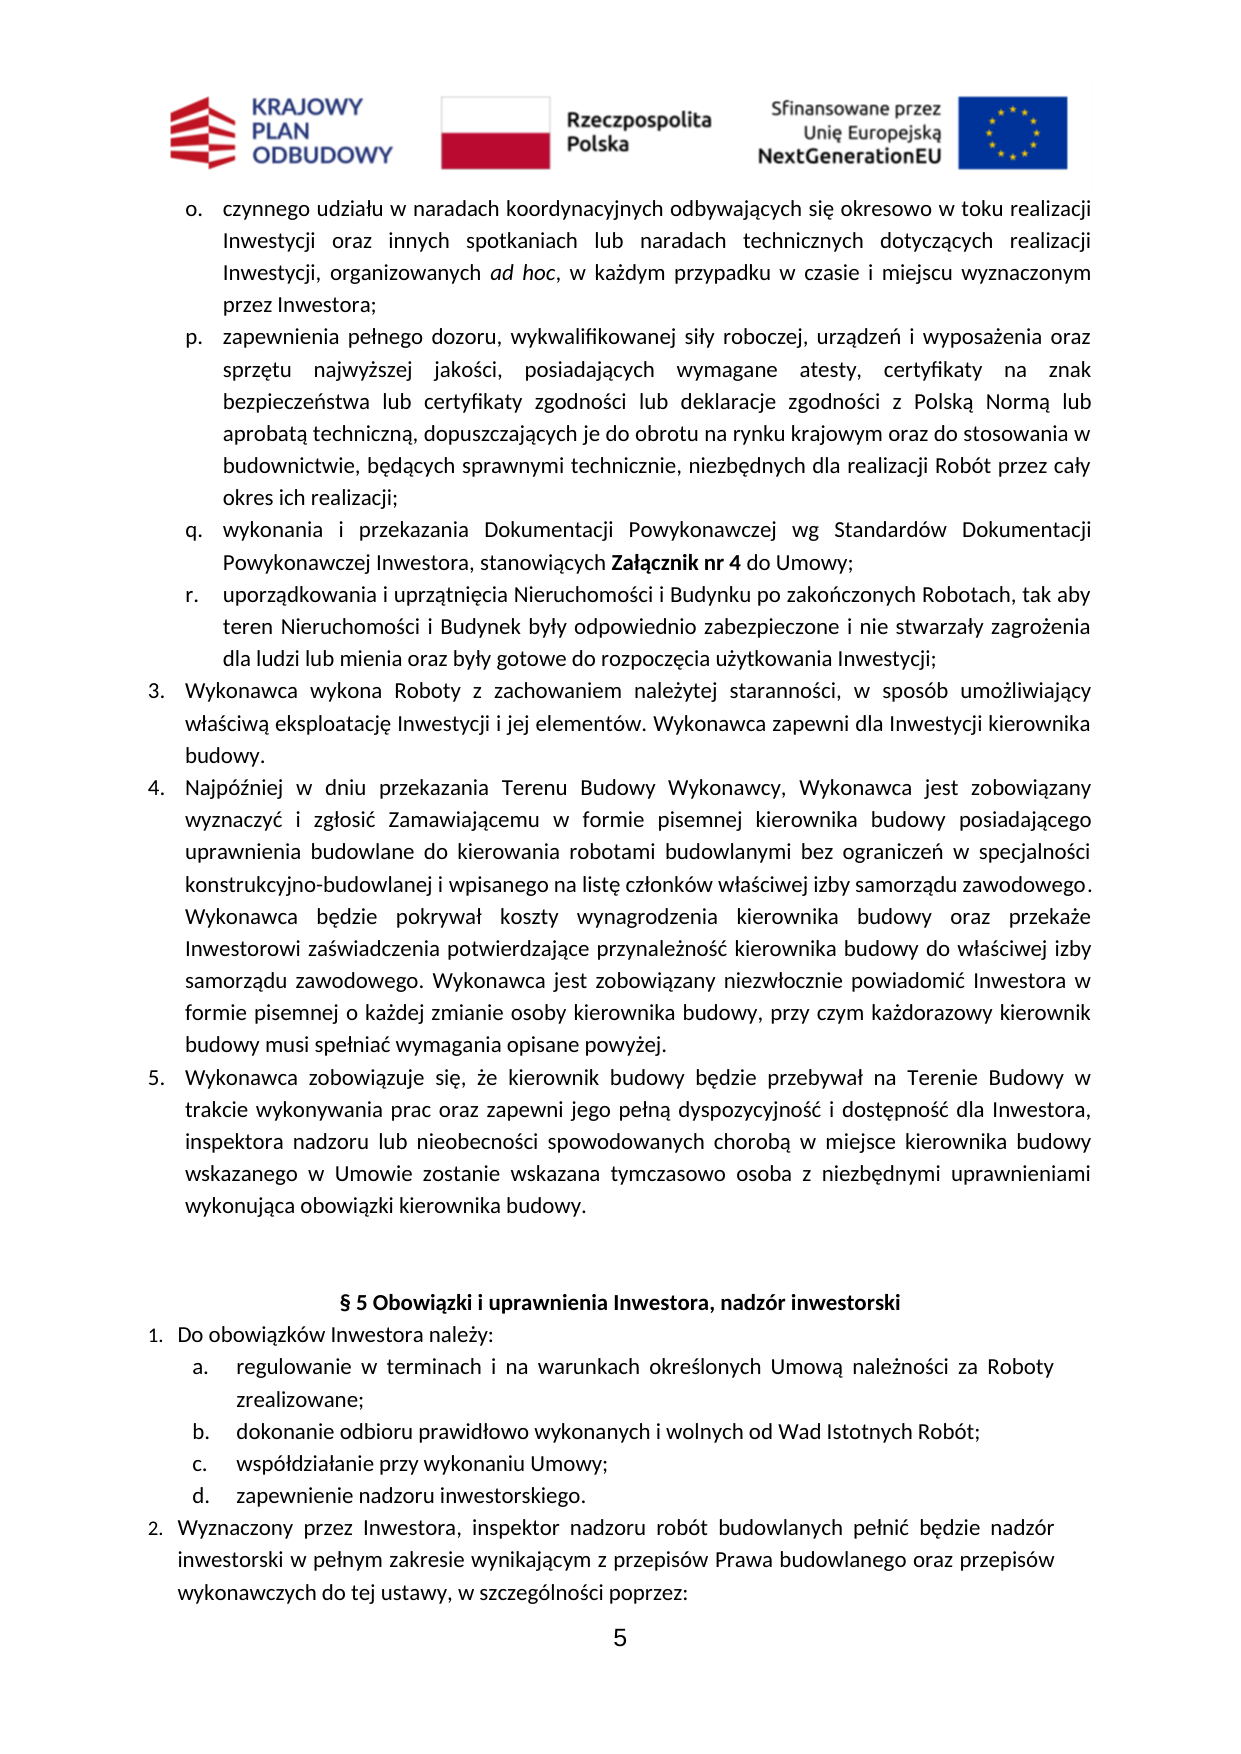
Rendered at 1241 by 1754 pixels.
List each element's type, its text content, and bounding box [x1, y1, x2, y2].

list uporządkowania i uprzątnięcia Nieruchomości i Budynku po zakończonych Robotach, tak aby teren Nieruchomości i Budynek były odpowiednio zabezpieczone i nie stwarzały zagrożenia dla ludzi lub mienia oraz były gotowe do rozpoczęcia użytkowania Inwestycji; [185, 580, 1093, 672]
picture [147, 73, 1093, 194]
list współdziałanie przy wykonaniu Umowy; [192, 1449, 1056, 1477]
list Wykonawca zobowiązuje się, że kierownik budowy będzie przebywał na Terenie Budowy w trakcie wykonywania prac oraz zapewni jego pełną dyspozycyjność i dostępność dla Inwestora, inspektora nadzoru lub nieobecności spowodowanych chorobą w miejsce kierownika budowy wskazanego w Umowie zostanie wskazana tymczasowo osoba z niezbędnymi uprawnieniami wykonująca obowiązki kierownika budowy. [148, 1063, 1093, 1219]
list Najpóźniej w dniu przekazania Terenu Budowy Wykonawcy, Wykonawca jest zobowiązany wyznaczyć i zgłosić Zamawiającemu w formie pisemnej kierownika budowy posiadającego uprawnienia budowlane do kierowania robotami budowlanymi bez ograniczeń w specjalności konstrukcyjno-budowlanej i wpisanego na listę członków właściwej izby samorządu zawodowego. Wykonawca będzie pokrywał koszty wynagrodzenia kierownika budowy oraz przekaże Inwestorowi zaświadczenia potwierdzające przynależność kierownika budowy do właściwej izby samorządu zawodowego. Wykonawca jest zobowiązany niezwłocznie powiadomić Inwestora w formie pisemnej o każdej zmianie osoby kierownika budowy, przy czym każdorazowy kierownik budowy musi spełniać wymagania opisane powyżej. [148, 773, 1093, 1059]
list zapewnienie nadzoru inwestorskiego. [192, 1481, 1056, 1509]
list regulowanie w terminach i na warunkach określonych Umową należności za Roboty zrealizowane; [192, 1352, 1056, 1413]
list Wykonawca wykona Roboty z zachowaniem należytej staranności, w sposób umożliwiający właściwą eksploatację Inwestycji i jej elementów. Wykonawca zapewni dla Inwestycji kierownika budowy. [148, 677, 1093, 769]
list Wyznaczony przez Inwestora, inspektor nadzoru robót budowlanych pełnić będzie nadzór inwestorski w pełnym zakresie wynikającym z przepisów Prawa budowlanego oraz przepisów wykonawczych do tej ustawy, w szczególności poprzez: [148, 1513, 1056, 1606]
text § 5 Obowiązki i uprawnienia Inwestora, nadzór inwestorski [148, 1288, 1093, 1316]
list zapewnienia pełnego dozoru, wykwalifikowanej siły roboczej, urządzeń i wyposażenia oraz sprzętu najwyższej jakości, posiadających wymagane atesty, certyfikaty na znak bezpieczeństwa lub certyfikaty zgodności lub deklaracje zgodności z Polską Normą lub aprobatą techniczną, dopuszczających je do obrotu na rynku krajowym oraz do stosowania w budownictwie, będących sprawnymi technicznie, niezbędnych dla realizacji Robót przez cały okres ich realizacji; [185, 322, 1093, 511]
list wykonania i przekazania Dokumentacji Powykonawczej wg Standardów Dokumentacji Powykonawczej Inwestora, stanowiących Załącznik nr 4 do Umowy; [185, 516, 1093, 576]
list Do obowiązków Inwestora należy: [148, 1320, 1056, 1348]
list czynnego udziału w naradach koordynacyjnych odbywających się okresowo w toku realizacji Inwestycji oraz innych spotkaniach lub naradach technicznych dotyczących realizacji Inwestycji, organizowanych ad hoc, w każdym przypadku w czasie i miejscu wyznaczonym przez Inwestora; [185, 194, 1093, 318]
list dokonanie odbioru prawidłowo wykonanych i wolnych od Wad Istotnych Robót; [192, 1417, 1056, 1445]
